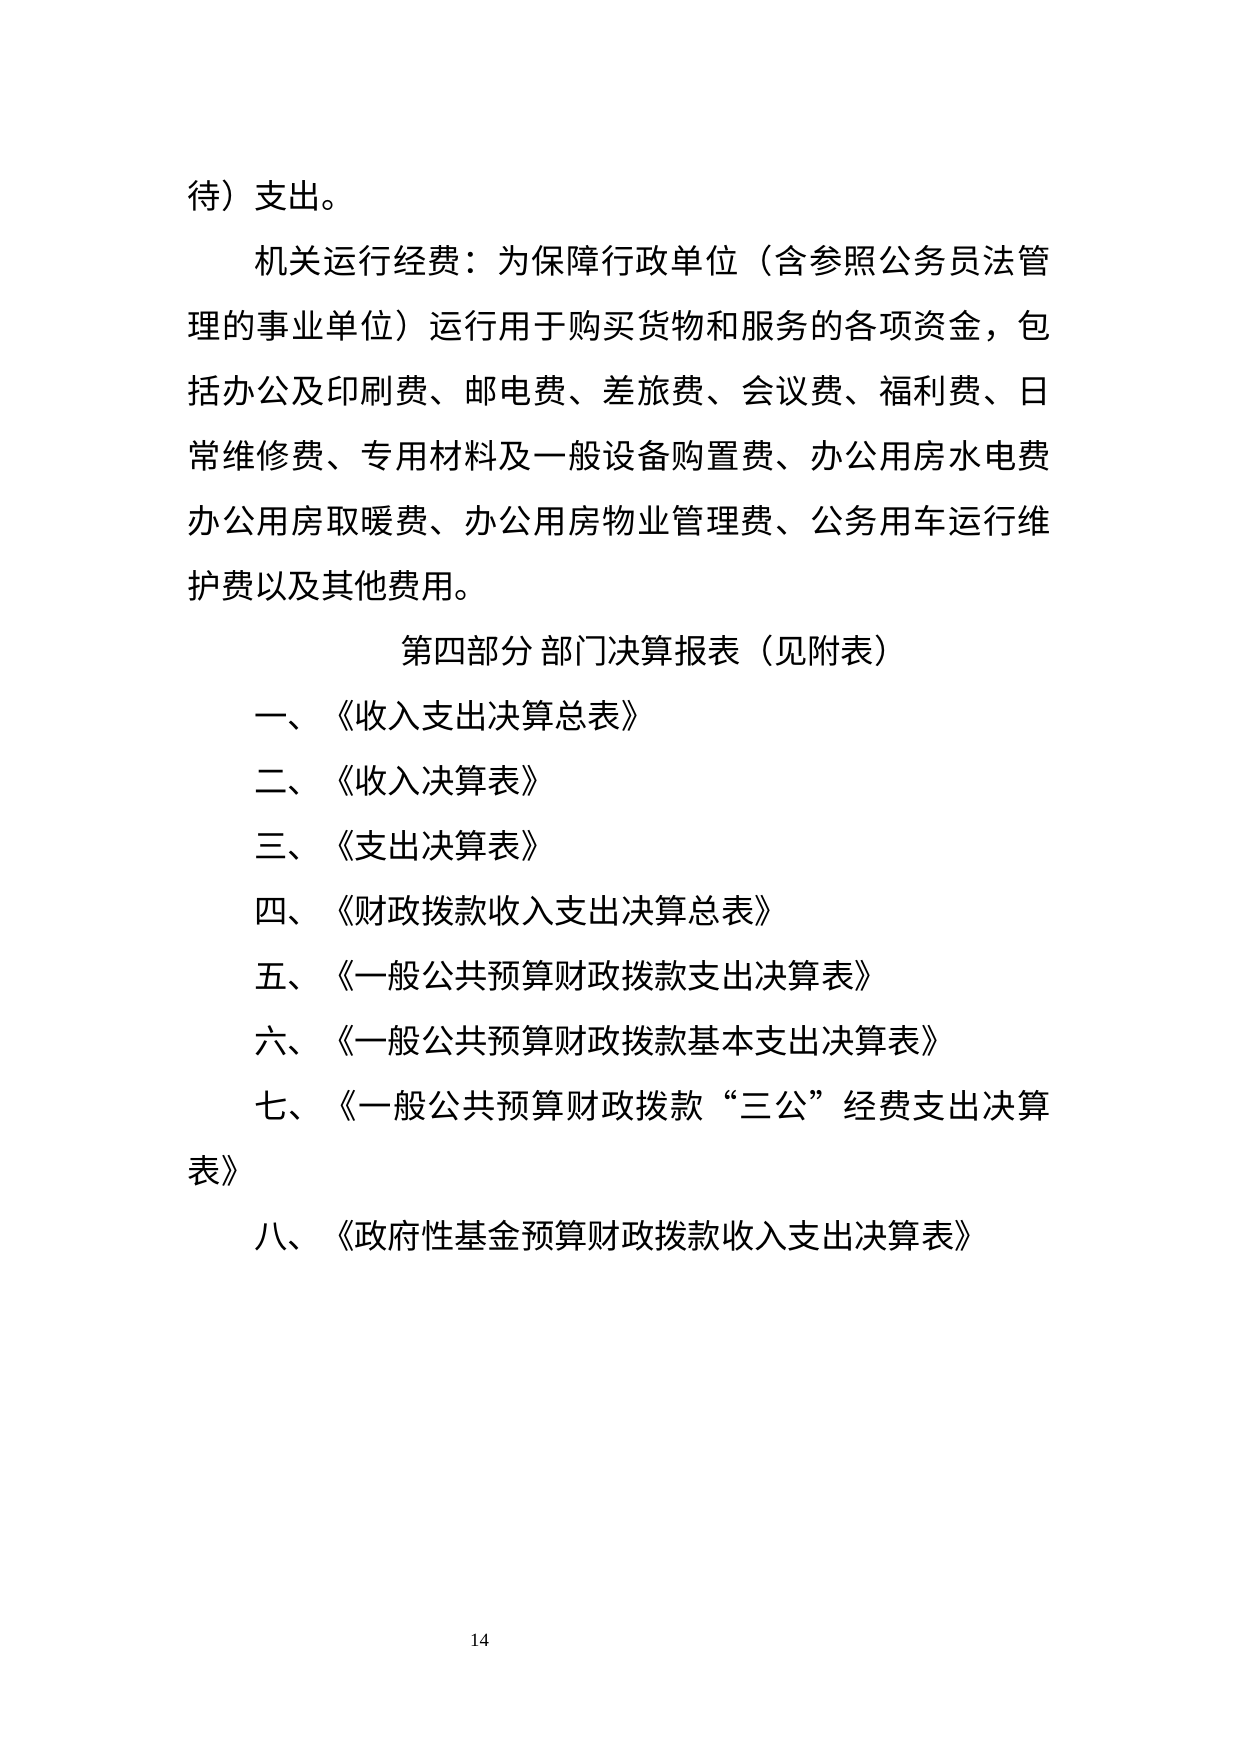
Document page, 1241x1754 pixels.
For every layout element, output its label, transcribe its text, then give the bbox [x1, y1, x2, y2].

text 机关运行经费：为保障行政单位（含参照公务员法管理的事业单位）运行用于购买货物和服务的各项资金，包括办公及印刷费、邮电费、差旅费、会议费、福利费、日常维修费、专用材料及一般设备购置费、办公用房水电费、办公用房取暖费、办公用房物业管理费、公务用车运行维护费以及其他费用。 [187, 227, 1053, 617]
text 一、《收入支出决算总表》 [187, 682, 1053, 747]
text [187, 162, 1053, 227]
text 五、《一般公共预算财政拨款支出决算表》 [187, 942, 1053, 1007]
text 三、《支出决算表》 [187, 812, 1053, 877]
text 七、《一般公共预算财政拨款“三公”经费支出决算表》 [187, 1072, 1053, 1202]
text 六、《一般公共预算财政拨款基本支出决算表》 [187, 1007, 1053, 1072]
text 八、《政府性基金预算财政拨款收入支出决算表》 [187, 1202, 1053, 1267]
text 第四部分 部门决算报表（见附表） [187, 617, 1053, 682]
text 二、《收入决算表》 [187, 747, 1053, 812]
text 四、《财政拨款收入支出决算总表》 [187, 877, 1053, 942]
